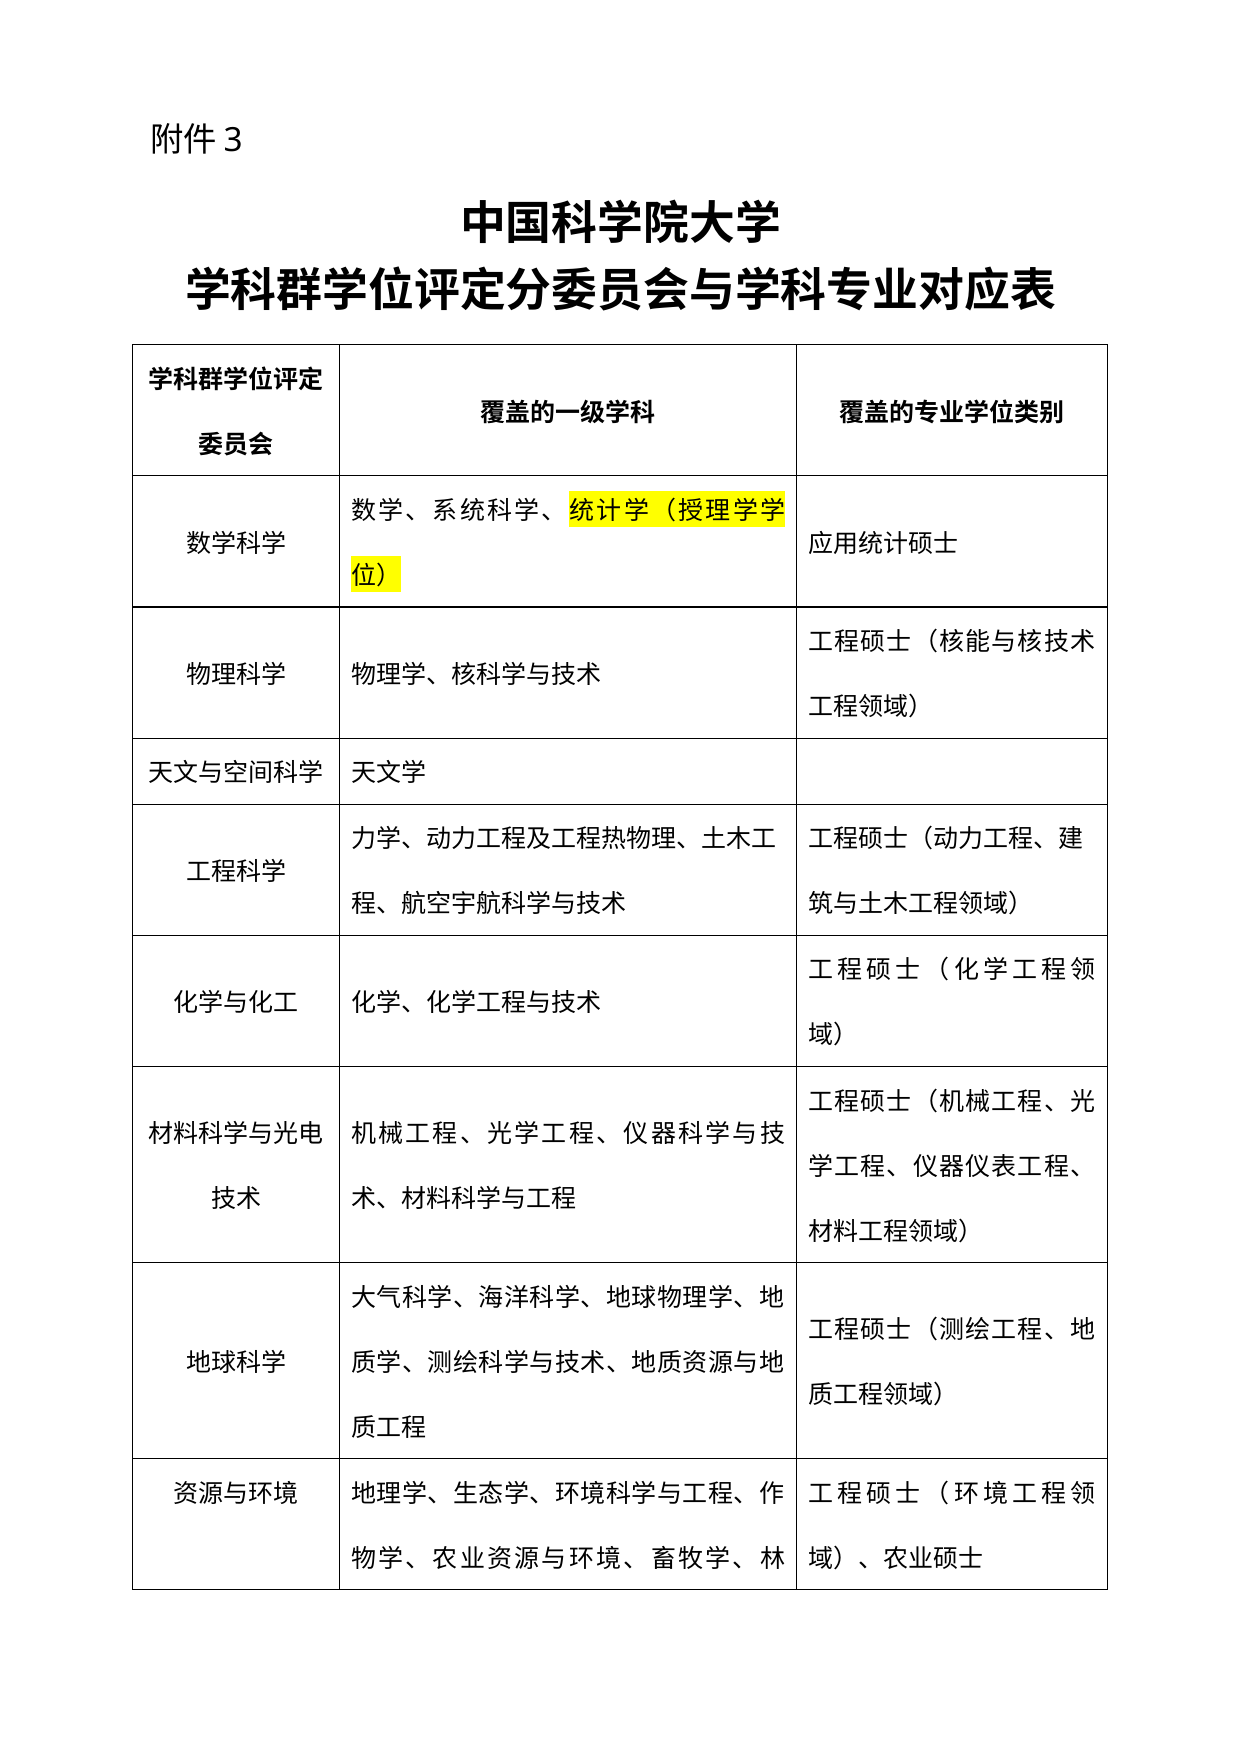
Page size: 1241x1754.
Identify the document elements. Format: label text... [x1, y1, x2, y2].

table_cell 天文与空间科学 [133, 739, 339, 803]
table_cell 数学科学 [133, 476, 339, 606]
table_cell 机械工程、光学工程、仪器科学与技术、材料科学与工程 [340, 1067, 796, 1262]
table_cell 资源与环境 [133, 1459, 339, 1589]
table_cell 工程科学 [133, 805, 339, 934]
table_cell 大气科学、海洋科学、地球物理学、地质学、测绘科学与技术、地质资源与地质工程 [340, 1263, 796, 1458]
table_cell 地理学、生态学、环境科学与工程、作物学、农业资源与环境、畜牧学、林学、水产 [340, 1459, 796, 1589]
table_cell 地球科学 [133, 1263, 339, 1458]
text 学科群学位评定分委员会与学科专业对应表 [150, 253, 1090, 319]
table_cell 力学、动力工程及工程热物理、土木工程、航空宇航科学与技术 [340, 805, 796, 934]
table_cell 物理科学 [133, 608, 339, 737]
table_cell 工程硕士（测绘工程、地质工程领域） [797, 1263, 1107, 1458]
table_cell 化学、化学工程与技术 [340, 936, 796, 1066]
table_cell 应用统计硕士 [797, 476, 1107, 606]
text 附件3 [150, 113, 1090, 162]
table_cell 化学与化工 [133, 936, 339, 1066]
table_cell 工程硕士（机械工程、光学工程、仪器仪表工程、材料工程领域） [797, 1067, 1107, 1262]
text 中国科学院大学 [150, 187, 1090, 253]
table_cell 数学、系统科学、统计学（授理学学位） [340, 476, 796, 606]
table_header 覆盖的一级学科 [340, 345, 796, 475]
table_cell 工程硕士（化学工程领域） [797, 936, 1107, 1066]
table_header 学科群学位评定 委员会 [133, 345, 339, 475]
table_cell [797, 739, 1107, 803]
table_cell 材料科学与光电技术 [133, 1067, 339, 1262]
table_header 覆盖的专业学位类别 [797, 345, 1107, 475]
table_cell 物理学、核科学与技术 [340, 608, 796, 737]
table_cell 工程硕士（环境工程领域）、农业硕士 [797, 1459, 1107, 1589]
table_cell 天文学 [340, 739, 796, 803]
table_cell 工程硕士（动力工程、建筑与土木工程领域） [797, 805, 1107, 934]
table_cell 工程硕士（核能与核技术工程领域） [797, 608, 1107, 737]
